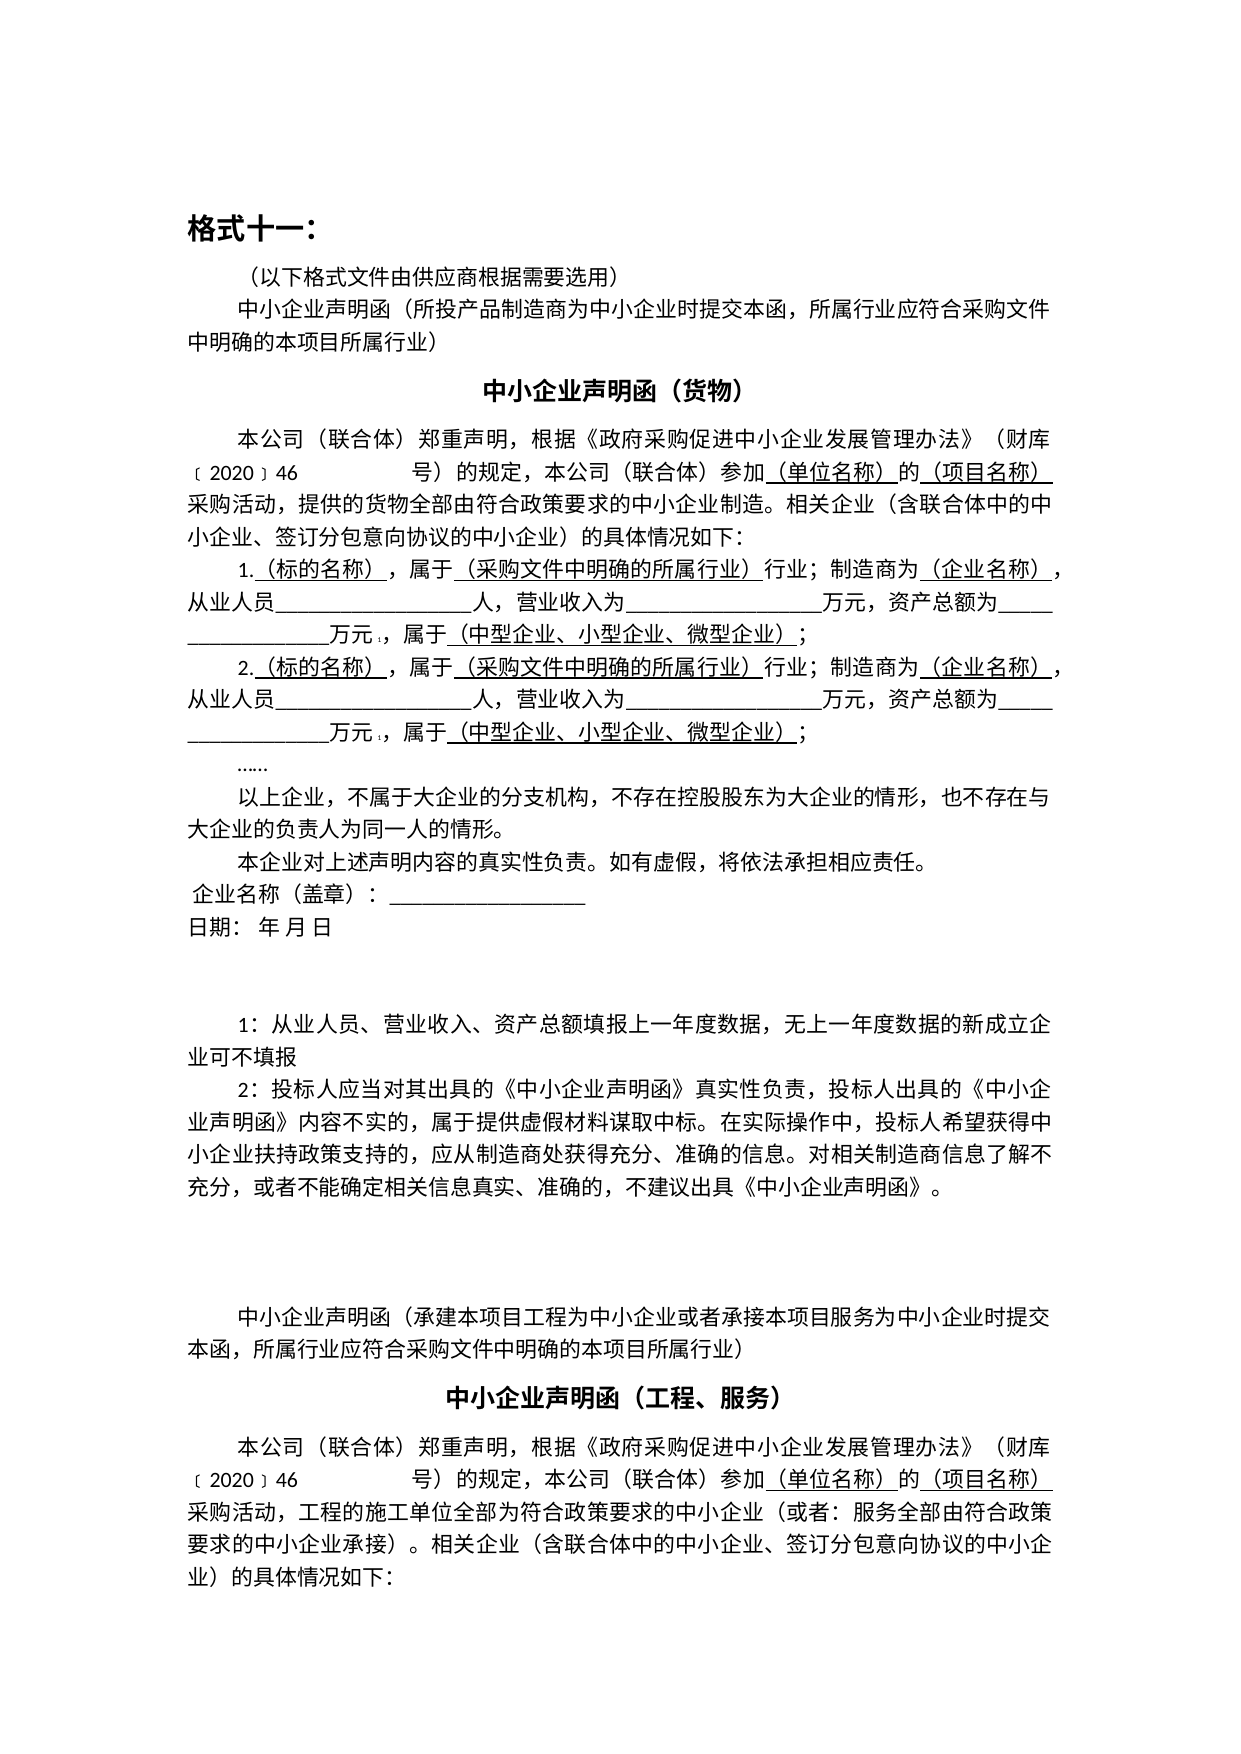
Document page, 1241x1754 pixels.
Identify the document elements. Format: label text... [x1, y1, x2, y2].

text 中小企业声明函（承建本项目工程为中小企业或者承接本项目服务为中小企业时提交本函，所属行业应符合采购文件中明确的本项目所属行业） [187, 1299, 1053, 1364]
text 格式十一： [187, 194, 1053, 259]
text 企业名称（盖章）：__________________ [187, 877, 1053, 909]
text （以下格式文件由供应商根据需要选用） [187, 259, 1053, 292]
text 本公司（联合体）郑重声明，根据《政府采购促进中小企业发展管理办法》（财库﹝2020﹞46 号）的规定，本公司（联合体）参加（单位名称）的（项目名称）采购活动，提供的货物全部由符合政策要求的中小企业制造。相关企业（含联合体中的中小企业、签订分包意向协议的中小企业）的具体情况如下： [187, 422, 1053, 552]
text 1：从业人员、营业收入、资产总额填报上一年度数据，无上一年度数据的新成立企业可不填报 [187, 1007, 1053, 1072]
text 中小企业声明函（所投产品制造商为中小企业时提交本函，所属行业应符合采购文件中明确的本项目所属行业） [187, 292, 1053, 357]
text 2：投标人应当对其出具的《中小企业声明函》真实性负责，投标人出具的《中小企业声明函》内容不实的，属于提供虚假材料谋取中标。在实际操作中，投标人希望获得中小企业扶持政策支持的，应从制造商处获得充分、准确的信息。对相关制造商信息了解不充分，或者不能确定相关信息真实、准确的，不建议出具《中小企业声明函》。 [187, 1072, 1053, 1202]
text 1.（标的名称），属于（采购文件中明确的所属行业）行业；制造商为（企业名称），从业人员__________________人，营业收入为__________________万元，资产总额为__________________万元1，属于（中型企业、小型企业、微型企业）； [187, 552, 1053, 649]
text 2.（标的名称），属于（采购文件中明确的所属行业）行业；制造商为（企业名称），从业人员__________________人，营业收入为__________________万元，资产总额为__________________万元1，属于（中型企业、小型企业、微型企业）； [187, 649, 1053, 747]
text 本公司（联合体）郑重声明，根据《政府采购促进中小企业发展管理办法》（财库﹝2020﹞46 号）的规定，本公司（联合体）参加（单位名称）的（项目名称）采购活动，工程的施工单位全部为符合政策要求的中小企业（或者：服务全部由符合政策要求的中小企业承接）。相关企业（含联合体中的中小企业、签订分包意向协议的中小企业）的具体情况如下： [187, 1429, 1053, 1592]
text 本企业对上述声明内容的真实性负责。如有虚假，将依法承担相应责任。 [187, 844, 1053, 877]
text 中小企业声明函（货物） [187, 357, 1053, 422]
text 中小企业声明函（工程、服务） [187, 1364, 1053, 1429]
text 日期： 年 月 日 [187, 909, 1053, 942]
text …… [187, 747, 1053, 779]
text 以上企业，不属于大企业的分支机构，不存在控股股东为大企业的情形，也不存在与大企业的负责人为同一人的情形。 [187, 779, 1053, 844]
